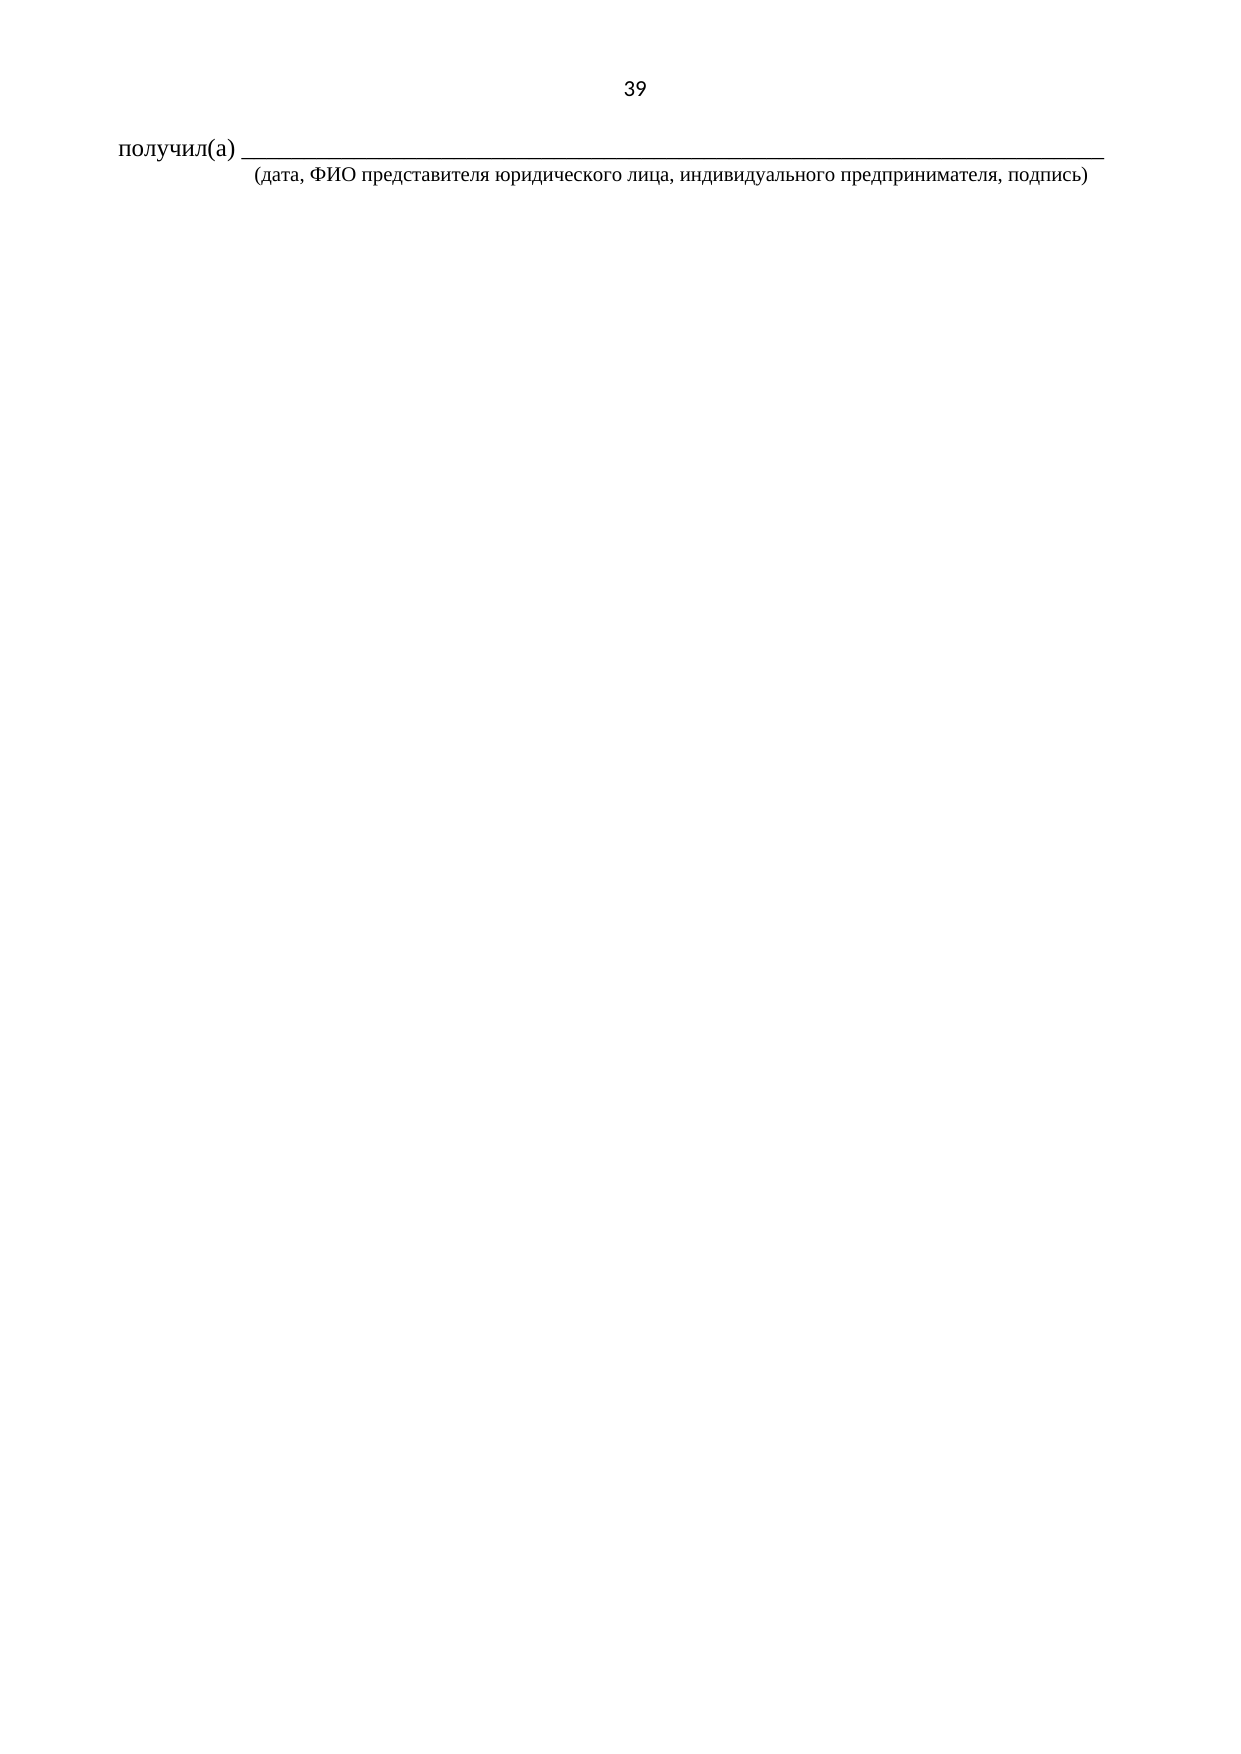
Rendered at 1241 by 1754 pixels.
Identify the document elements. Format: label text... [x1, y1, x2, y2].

text (дата, ФИО представителя юридического лица, индивидуального предпринимателя, подпись) [118, 162, 1152, 186]
text получил(а) _____________________________________________________________________ [118, 133, 1152, 162]
